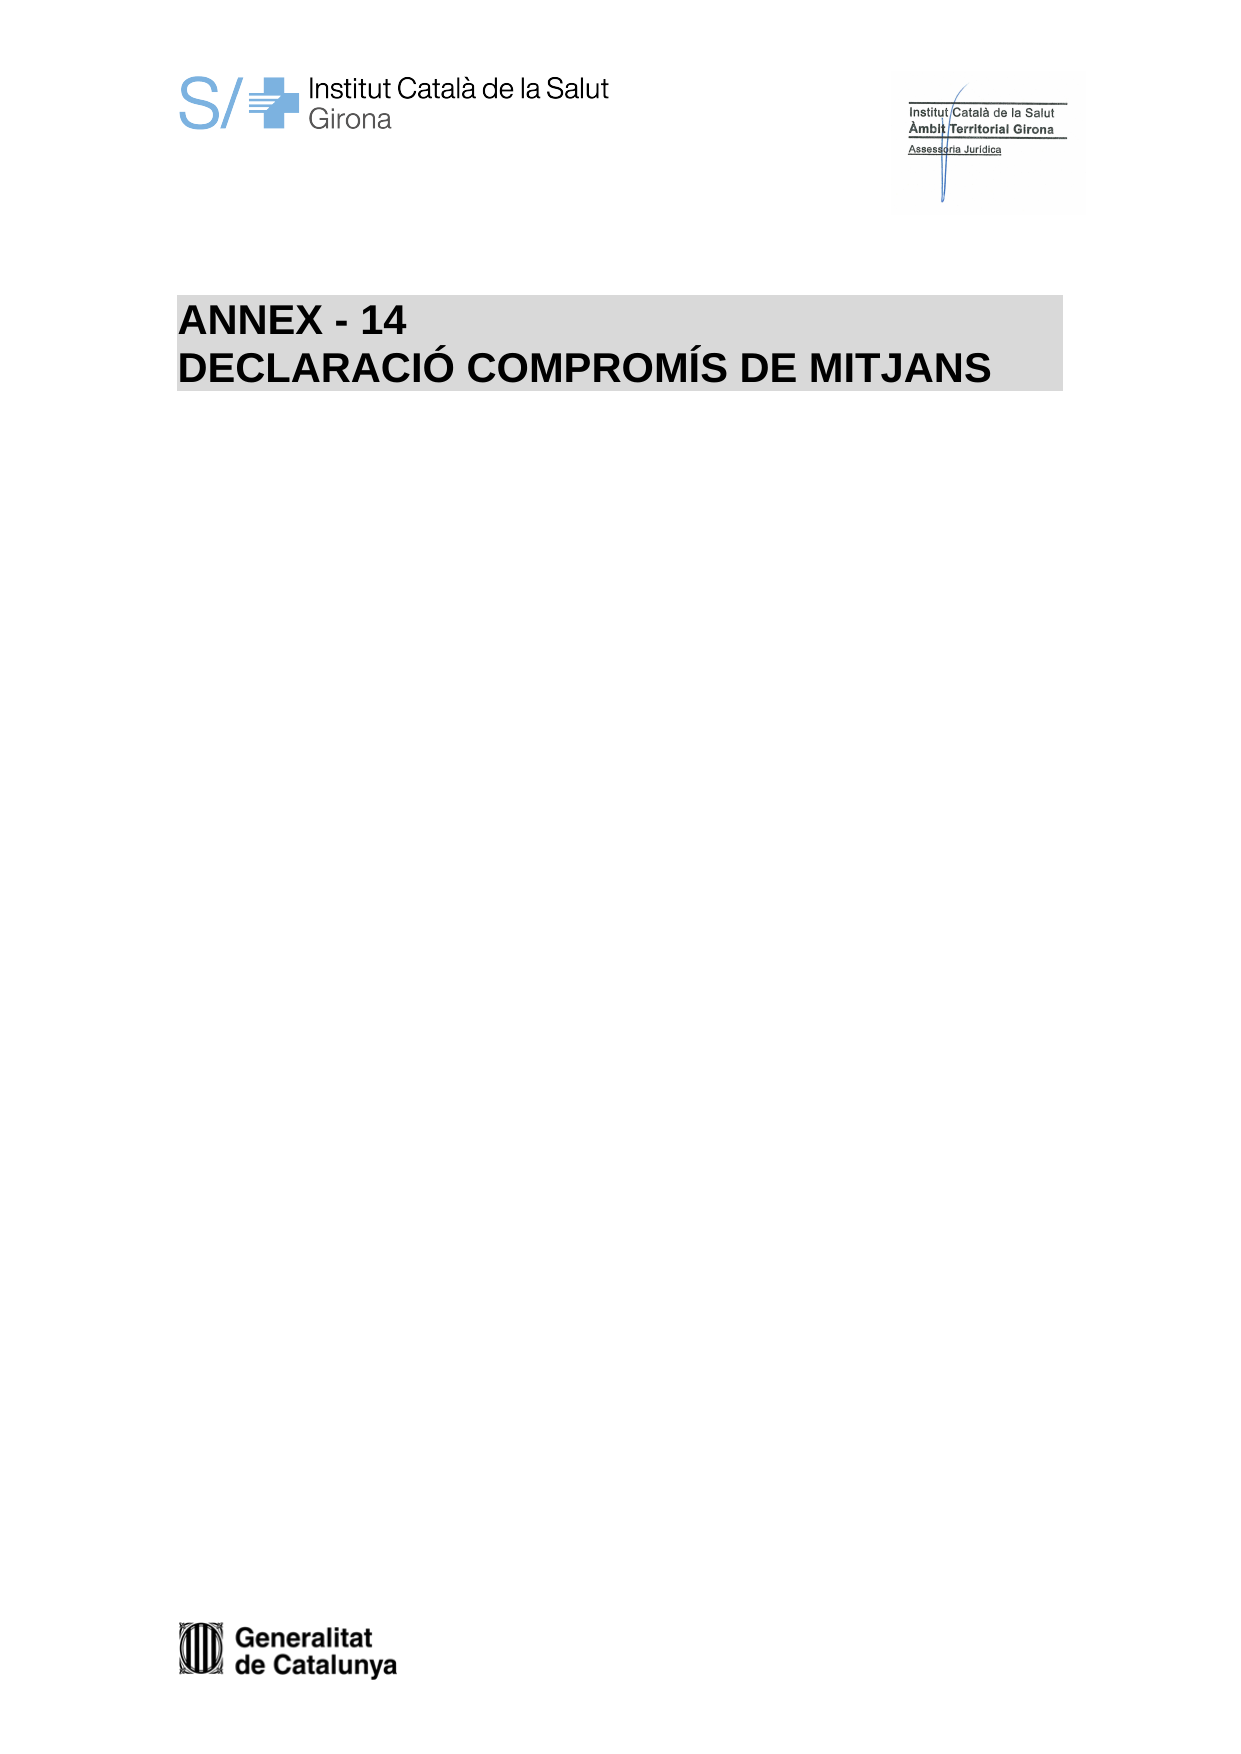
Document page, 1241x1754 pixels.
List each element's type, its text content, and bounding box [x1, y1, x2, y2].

picture [890, 71, 1086, 215]
text DECLARACIÓ COMPROMÍS DE MITJANS [177, 343, 1063, 391]
picture [177, 73, 612, 135]
text ANNEX - 14 [177, 295, 1063, 343]
picture [177, 1620, 399, 1681]
